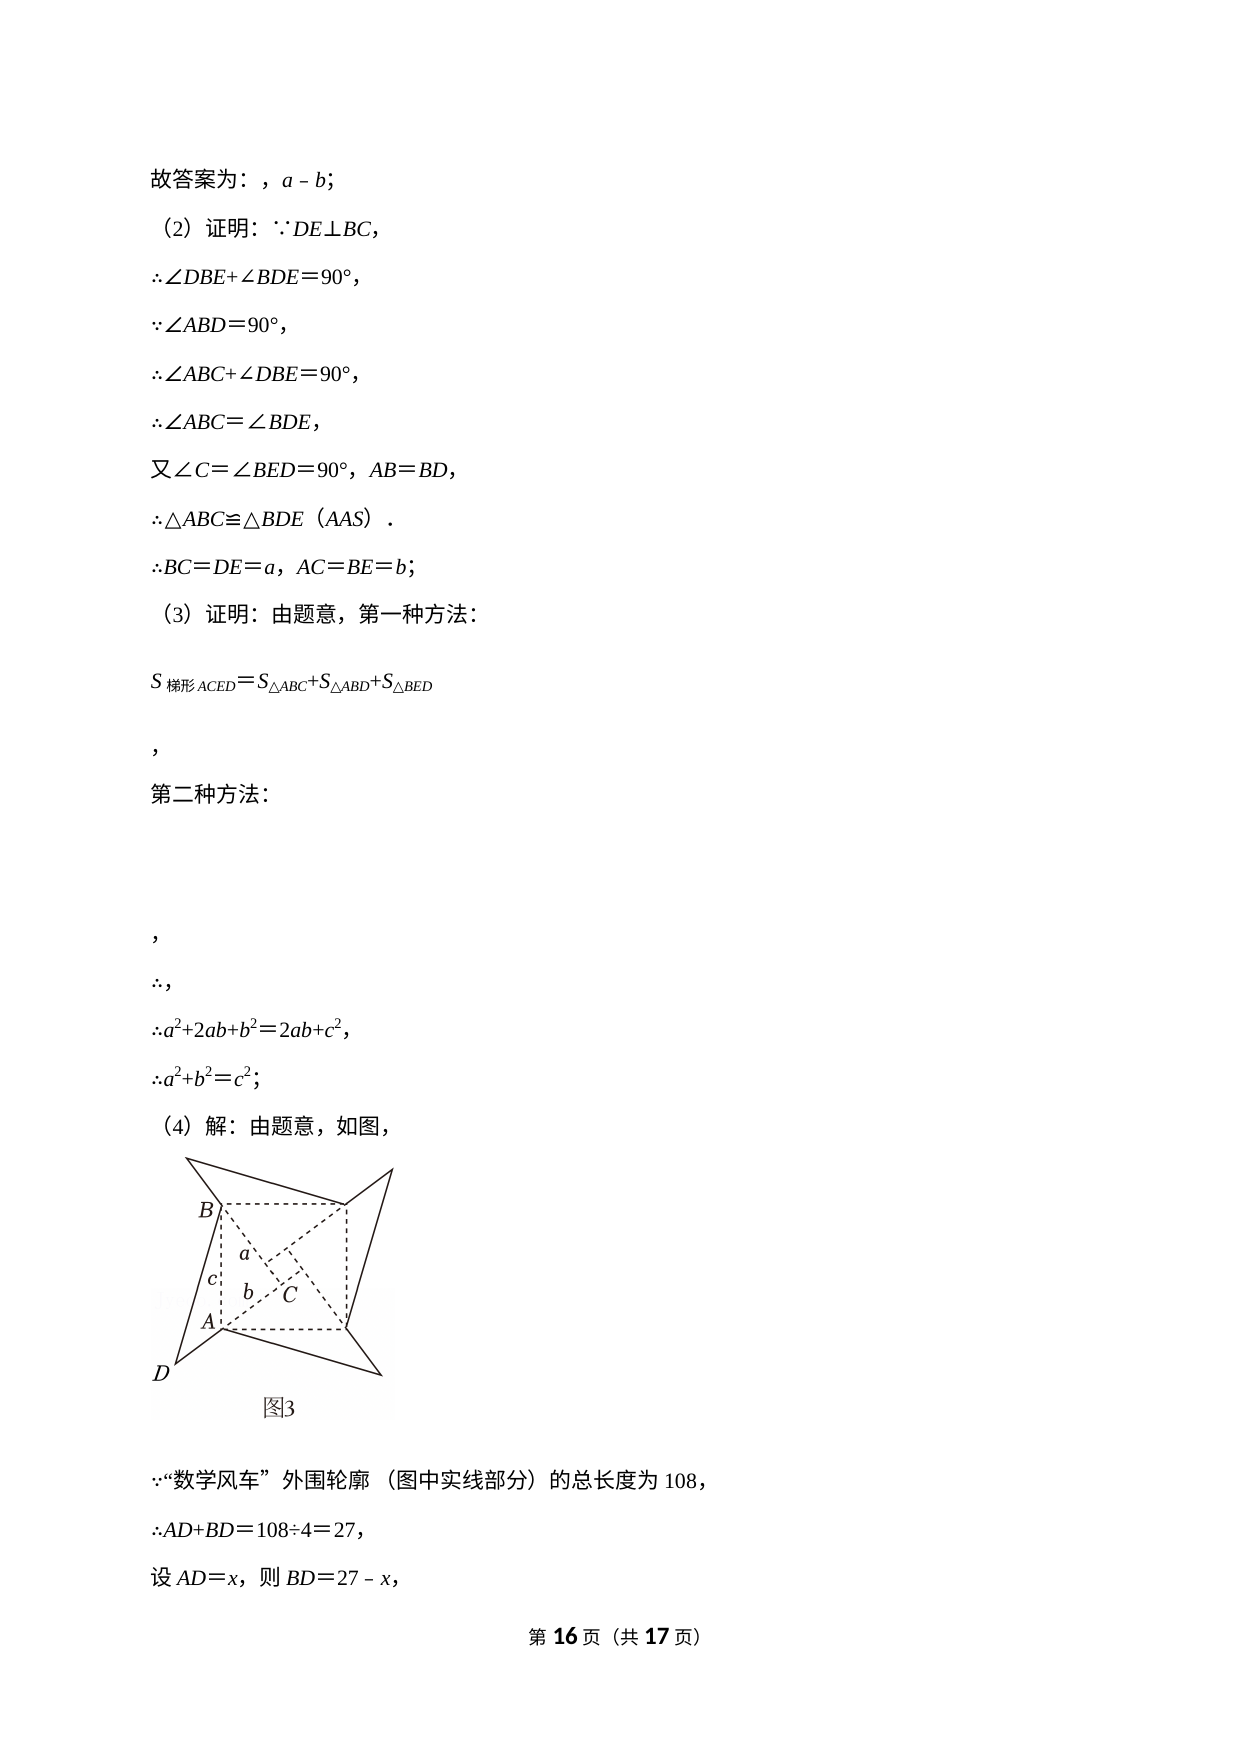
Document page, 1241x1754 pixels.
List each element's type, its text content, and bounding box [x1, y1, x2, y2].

text （3）证明：由题意，第一种方法： [151, 597, 1122, 629]
text 又∠C＝∠BED＝90°，AB＝BD， [151, 452, 1122, 484]
text ∵∠ABD＝90°， [151, 307, 1122, 339]
text 第二种方法： [151, 777, 1122, 809]
text ∴△ABC≌△BDE（AAS）． [151, 500, 1122, 533]
text （2）证明：∵DE⊥BC， [151, 210, 1122, 243]
text ∴a2+b2＝c2； [151, 1060, 1122, 1093]
text ∴AD+BD＝108÷4＝27， [151, 1511, 1122, 1544]
text ， [151, 728, 1122, 761]
text ∴∠ABC＝∠BDE， [151, 404, 1122, 436]
text ∴BC＝DE＝a，AC＝BE＝b； [151, 549, 1122, 581]
text ∴∠DBE+∠BDE＝90°， [151, 259, 1122, 291]
text ∴∠ABC+∠DBE＝90°， [151, 355, 1122, 388]
text 故答案为：，a﹣b； [151, 162, 1122, 194]
text 设AD＝x，则BD＝27﹣x， [151, 1559, 1122, 1592]
text ∵“数学风车”外围轮廓 （图中实线部分）的总长度为 108， [151, 1463, 1122, 1495]
text ∴a2+2ab+b2＝2ab+c2， [151, 1012, 1122, 1044]
text ∴， [151, 964, 1122, 996]
text S梯形ACED＝S△ABC+S△ABD+S△BED [151, 645, 1122, 710]
text （4）解：由题意，如图， [151, 1109, 1122, 1141]
text ， [151, 915, 1122, 948]
